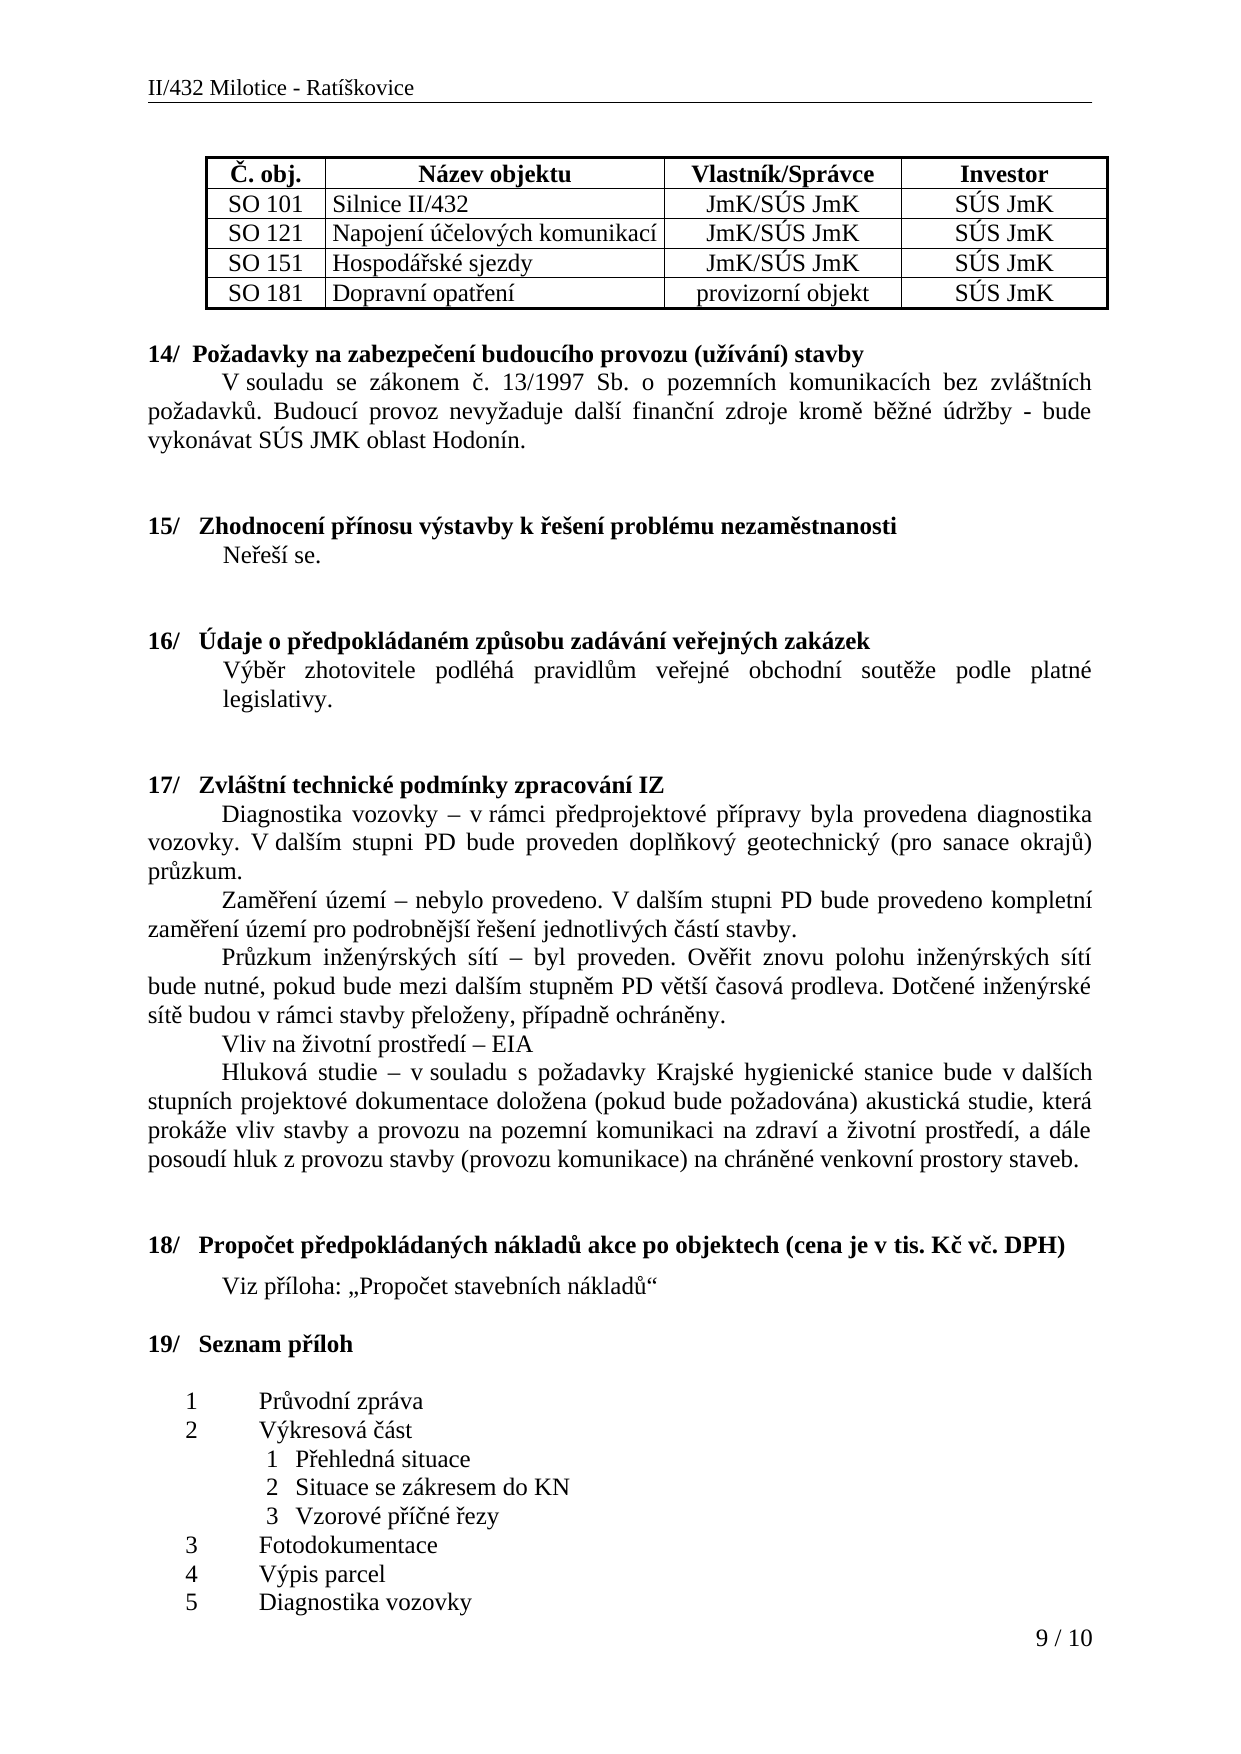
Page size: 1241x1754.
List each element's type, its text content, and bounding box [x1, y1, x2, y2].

table_cell SO 121 [208, 219, 325, 247]
text Vliv na životní prostředí – EIA [148, 1029, 1092, 1057]
list Výpis parcel [185, 1559, 1092, 1587]
text Neřeší se. [223, 540, 1092, 569]
list Přehledná situace [251, 1444, 1092, 1472]
table_cell SÚS JmK [902, 249, 1106, 277]
table_header Vlastník/Správce [665, 159, 901, 188]
list Vzorové příčné řezy [251, 1501, 1092, 1530]
text V souladu se zákonem č. 13/1997 Sb. o pozemních komunikacích bez zvláštních požadavků. Budoucí provoz nevyžaduje další finanční zdroje kromě běžné údržby - bude vykonávat SÚS JMK oblast Hodonín. [148, 367, 1092, 454]
text Viz příloha: „Propočet stavebních nákladů“ [148, 1271, 1092, 1300]
text 19/ Seznam příloh [148, 1329, 1092, 1357]
text Hluková studie – v souladu s požadavky Krajské hygienické stanice bude v dalších stupních projektové dokumentace doložena (pokud bude požadována) akustická studie, která prokáže vliv stavby a provozu na pozemní komunikaci na zdraví a životní prostředí, a dále posoudí hluk z provozu stavby (provozu komunikace) na chráněné venkovní prostory staveb. [148, 1057, 1092, 1172]
list Fotodokumentace [185, 1530, 1092, 1559]
table_cell Silnice II/432 [326, 189, 664, 218]
table_cell JmK/SÚS JmK [665, 189, 901, 218]
table_cell SÚS JmK [902, 219, 1106, 247]
text 16/ Údaje o předpokládaném způsobu zadávání veřejných zakázek [148, 626, 1092, 655]
table_cell SO 151 [208, 249, 325, 277]
list Průvodní zpráva [185, 1386, 1092, 1415]
table_cell Dopravní opatření [326, 278, 664, 307]
table_cell SÚS JmK [902, 278, 1106, 307]
table_cell JmK/SÚS JmK [665, 249, 901, 277]
table_cell Hospodářské sjezdy [326, 249, 664, 277]
table_cell SO 101 [208, 189, 325, 218]
text 17/ Zvláštní technické podmínky zpracování IZ [148, 770, 1092, 799]
table_header Investor [902, 159, 1106, 188]
text Zaměření území – nebylo provedeno. V dalším stupni PD bude provedeno kompletní zaměření území pro podrobnější řešení jednotlivých částí stavby. [148, 885, 1092, 942]
table_header Název objektu [326, 159, 664, 188]
table_cell SÚS JmK [902, 189, 1106, 218]
list Diagnostika vozovky [185, 1587, 1092, 1616]
text Diagnostika vozovky – v rámci předprojektové přípravy byla provedena diagnostika vozovky. V dalším stupni PD bude proveden doplňkový geotechnický (pro sanace okrajů) průzkum. [148, 799, 1092, 885]
text 15/ Zhodnocení přínosu výstavby k řešení problému nezaměstnanosti [148, 511, 1092, 540]
table_cell SO 181 [208, 278, 325, 307]
title Výběr zhotovitele podléhá pravidlům veřejné obchodní soutěže podle platné legislativy. [223, 655, 1092, 712]
text 18/ Propočet předpokládaných nákladů akce po objektech (cena je v tis. Kč vč. DPH) [148, 1230, 1092, 1259]
table_cell Napojení účelových komunikací [326, 219, 664, 247]
table_header Č. obj. [208, 159, 325, 188]
list Výkresová část [185, 1415, 1092, 1444]
text Průzkum inženýrských sítí – byl proveden. Ověřit znovu polohu inženýrských sítí bude nutné, pokud bude mezi dalším stupněm PD větší časová prodleva. Dotčené inženýrské sítě budou v rámci stavby přeloženy, případně ochráněny. [148, 942, 1092, 1029]
list Situace se zákresem do KN [251, 1472, 1092, 1501]
text 14/ Požadavky na zabezpečení budoucího provozu (užívání) stavby [148, 339, 1092, 367]
table_cell provizorní objekt [665, 278, 901, 307]
table_cell JmK/SÚS JmK [665, 219, 901, 247]
